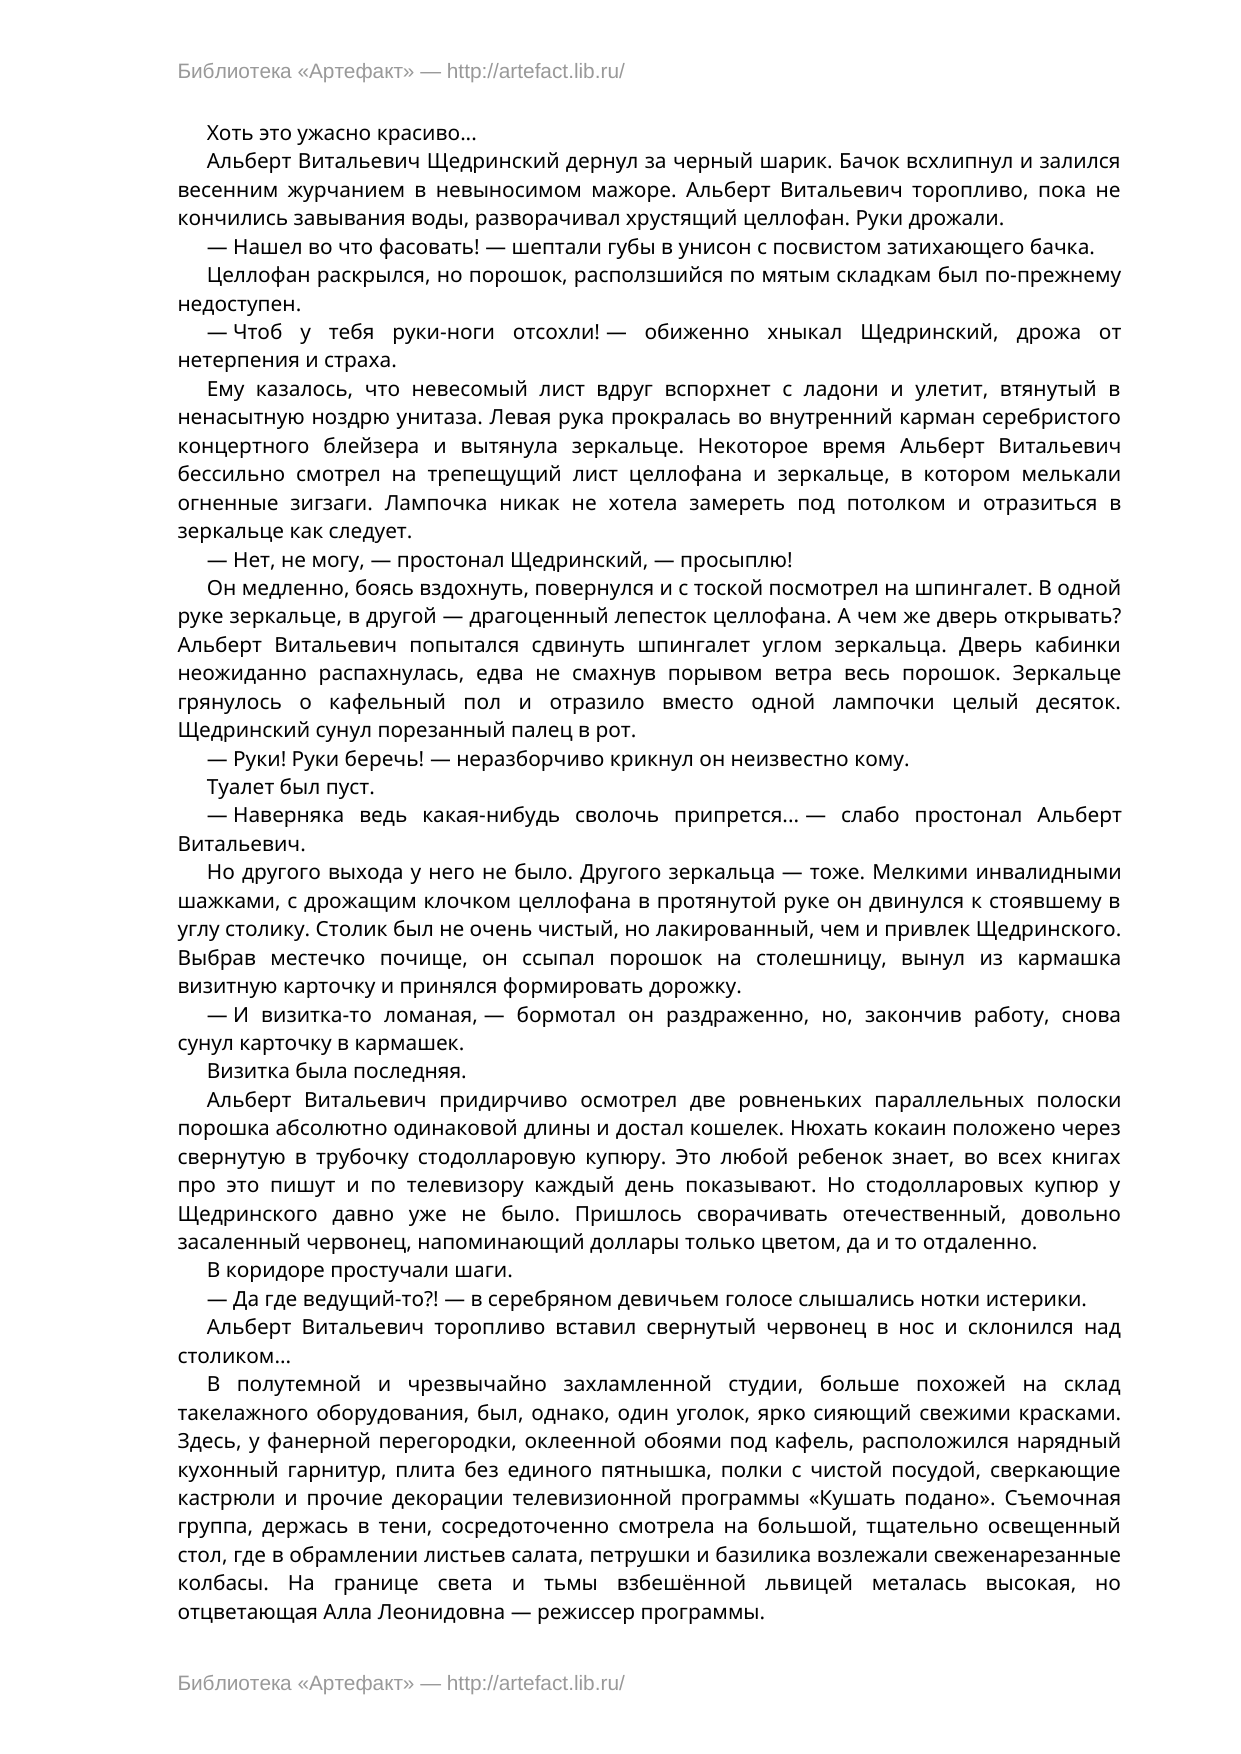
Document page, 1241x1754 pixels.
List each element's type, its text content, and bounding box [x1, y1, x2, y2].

text — И визитка-то ломаная, — бормотал он раздраженно, но, закончив работу, снова сунул карточку в кармашек. [177, 1000, 1122, 1057]
text Но другого выхода у него не было. Другого зеркальца — тоже. Мелкими инвалидными шажками, с дрожащим клочком целлофана в протянутой руке он двинулся к стоявшему в углу столику. Столик был не очень чистый, но лакированный, чем и привлек Щедринского. Выбрав местечко почище, он ссыпал порошок на столешницу, вынул из кармашка визитную карточку и принялся формировать дорожку. [177, 857, 1122, 1000]
text Он медленно, боясь вздохнуть, повернулся и с тоской посмотрел на шпингалет. В одной руке зеркальце, в другой — драгоценный лепесток целлофана. А чем же дверь открывать? Альберт Витальевич попытался сдвинуть шпингалет углом зеркальца. Дверь кабинки неожиданно распахнулась, едва не смахнув порывом ветра весь порошок. Зеркальце грянулось о кафельный пол и отразило вместо одной лампочки целый десяток. Щедринский сунул порезанный палец в рот. [177, 573, 1122, 744]
text — Руки! Руки беречь! — неразборчиво крикнул он неизвестно кому. [177, 744, 1122, 772]
text В полутемной и чрезвычайно захламленной студии, больше похожей на склад такелажного оборудования, был, однако, один уголок, ярко сияющий свежими красками. Здесь, у фанерной перегородки, оклеенной обоями под кафель, расположился нарядный кухонный гарнитур, плита без единого пятнышка, полки с чистой посудой, сверкающие кастрюли и прочие декорации телевизионной программы «Кушать подано». Съемочная группа, держась в тени, сосредоточенно смотрела на большой, тщательно освещенный стол, где в обрамлении листьев салата, петрушки и базилика возлежали свеженарезанные колбасы. На границе света и тьмы взбешённой львицей металась высокая, но отцветающая Алла Леонидовна — режиссер программы. [177, 1369, 1122, 1625]
text Целлофан раскрылся, но порошок, расползшийся по мятым складкам был по-прежнему недоступен. [177, 260, 1122, 317]
text В коридоре простучали шаги. [177, 1256, 1122, 1284]
text Туалет был пуст. [177, 772, 1122, 801]
text — Чтоб у тебя руки-ноги отсохли! — обиженно хныкал Щедринский, дрожа от нетерпения и страха. [177, 317, 1122, 374]
text Ему казалось, что невесомый лист вдруг вспорхнет с ладони и улетит, втянутый в ненасытную ноздрю унитаза. Левая рука прокралась во внутренний карман серебристого концертного блейзера и вытянула зеркальце. Некоторое время Альберт Витальевич бессильно смотрел на трепещущий лист целлофана и зеркальце, в котором мелькали огненные зигзаги. Лампочка никак не хотела замереть под потолком и отразиться в зеркальце как следует. [177, 374, 1122, 545]
text — Да где ведущий-то?! — в серебряном девичьем голосе слышались нотки истерики. [177, 1284, 1122, 1312]
text Альберт Витальевич Щедринский дернул за черный шарик. Бачок всхлипнул и залился весенним журчанием в невыносимом мажоре. Альберт Витальевич торопливо, пока не кончились завывания воды, разворачивал хрустящий целлофан. Руки дрожали. [177, 147, 1122, 232]
text Альберт Витальевич торопливо вставил свернутый червонец в нос и склонился над столиком... [177, 1312, 1122, 1369]
text Хоть это ужасно красиво... [177, 118, 1122, 147]
text Визитка была последняя. [177, 1057, 1122, 1085]
text — Наверняка ведь какая-нибудь сволочь припрется... — слабо простонал Альберт Витальевич. [177, 801, 1122, 857]
text — Нет, не могу, — простонал Щедринский, — просыплю! [177, 545, 1122, 573]
text — Нашел во что фасовать! — шептали губы в унисон с посвистом затихающего бачка. [177, 232, 1122, 260]
text Альберт Витальевич придирчиво осмотрел две ровненьких параллельных полоски порошка абсолютно одинаковой длины и достал кошелек. Нюхать кокаин положено через свернутую в трубочку стодолларовую купюру. Это любой ребенок знает, во всех книгах про это пишут и по телевизору каждый день показывают. Но стодолларовых купюр у Щедринского давно уже не было. Пришлось сворачивать отечественный, довольно засаленный червонец, напоминающий доллары только цветом, да и то отдаленно. [177, 1085, 1122, 1256]
